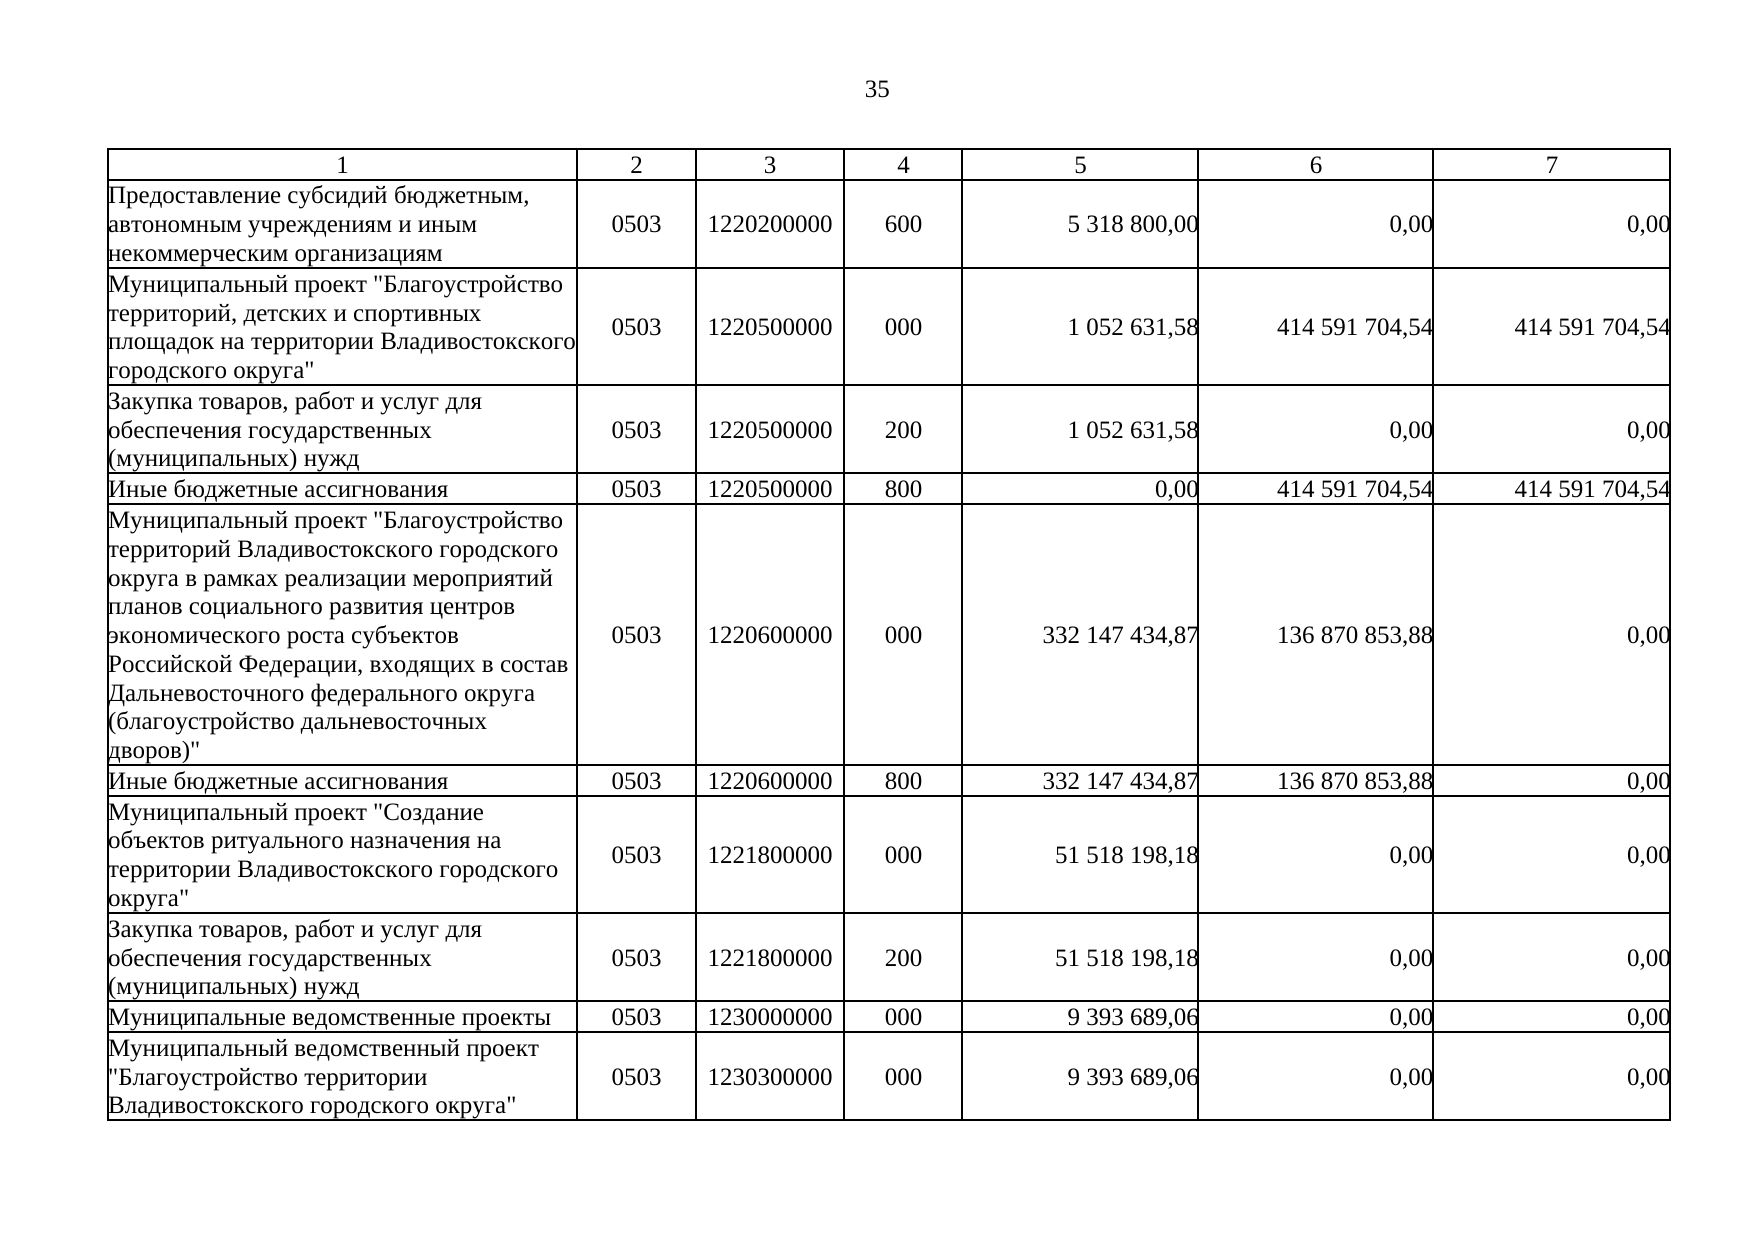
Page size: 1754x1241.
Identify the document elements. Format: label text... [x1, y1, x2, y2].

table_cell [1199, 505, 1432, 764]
table_header 3 [697, 150, 843, 178]
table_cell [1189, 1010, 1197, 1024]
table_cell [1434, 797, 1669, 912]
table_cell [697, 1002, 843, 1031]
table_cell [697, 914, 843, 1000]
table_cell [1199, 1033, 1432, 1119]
table_cell 000 [845, 505, 961, 764]
table_cell 600 [845, 181, 961, 267]
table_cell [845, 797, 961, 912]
table_cell 200 [845, 386, 961, 472]
table_header 6 [1199, 150, 1432, 178]
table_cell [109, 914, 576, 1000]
table_header 7 [1434, 150, 1669, 178]
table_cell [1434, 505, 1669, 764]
table_header 1 [109, 150, 576, 178]
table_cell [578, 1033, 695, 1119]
table_cell 1 052 631,58 [963, 386, 1197, 472]
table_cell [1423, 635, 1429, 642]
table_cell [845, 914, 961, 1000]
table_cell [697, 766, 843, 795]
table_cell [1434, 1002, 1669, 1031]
table_cell 1220500000 [697, 474, 843, 503]
table_cell 0,00 [1199, 181, 1432, 267]
table_cell 0,00 [1434, 181, 1669, 267]
table_cell 000 [845, 269, 961, 384]
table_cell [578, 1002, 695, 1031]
table_cell Предоставление субсидий бюджетным, автономным учреждениям и иным некоммерческим организациям [109, 181, 576, 267]
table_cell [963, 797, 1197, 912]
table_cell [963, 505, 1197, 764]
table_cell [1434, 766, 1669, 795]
table_cell 0503 [578, 386, 695, 472]
table_header 2 [578, 150, 695, 178]
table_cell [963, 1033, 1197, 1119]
table_cell Закупка товаров, работ и услуг для обеспечения государственных (муниципальных) нужд [109, 386, 576, 472]
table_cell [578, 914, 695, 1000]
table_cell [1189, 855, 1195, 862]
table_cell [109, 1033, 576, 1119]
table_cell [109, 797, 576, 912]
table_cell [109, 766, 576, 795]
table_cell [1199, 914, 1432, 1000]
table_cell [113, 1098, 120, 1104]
table_header 5 [963, 150, 1197, 178]
table_cell 0503 [578, 474, 695, 503]
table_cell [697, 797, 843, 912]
table_cell 414 591 704,54 [1199, 269, 1432, 384]
table_cell 0503 [578, 269, 695, 384]
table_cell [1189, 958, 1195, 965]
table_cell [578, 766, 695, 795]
table_cell Иные бюджетные ассигнования [109, 474, 576, 503]
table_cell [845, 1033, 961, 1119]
table_cell 1 052 631,58 [963, 269, 1197, 384]
table_cell 1220200000 [697, 181, 843, 267]
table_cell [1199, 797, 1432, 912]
table_cell 800 [845, 474, 961, 503]
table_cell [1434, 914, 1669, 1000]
table_cell 1220500000 [697, 269, 843, 384]
table_cell 0,00 [963, 474, 1197, 503]
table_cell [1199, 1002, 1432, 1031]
table_cell 414 591 704,54 [1434, 474, 1669, 503]
table_cell 1220600000 [697, 505, 843, 764]
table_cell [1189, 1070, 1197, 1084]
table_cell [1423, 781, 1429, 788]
table_cell 5 318 800,00 [963, 181, 1197, 267]
table_cell Муниципальный проект "Благоустройство территорий Владивостокского городского округа в рамках реализации мероприятий планов социального развития центров экономического роста субъектов Российской Федерации, входящих в состав Дальневосточного федерального округа (благоустройство дальневосточных дворов)" [109, 505, 576, 764]
table_cell 414 591 704,54 [1199, 474, 1432, 503]
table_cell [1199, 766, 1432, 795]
table_cell 414 591 704,54 [1434, 269, 1669, 384]
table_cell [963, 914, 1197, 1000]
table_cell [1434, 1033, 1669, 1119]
table_cell 0,00 [1199, 386, 1432, 472]
table_cell 0,00 [1434, 386, 1669, 472]
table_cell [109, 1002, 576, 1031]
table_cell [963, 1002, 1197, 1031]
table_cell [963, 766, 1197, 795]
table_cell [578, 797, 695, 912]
table_cell 0503 [578, 505, 695, 764]
table_cell 0503 [578, 181, 695, 267]
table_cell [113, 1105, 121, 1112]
table_cell 1220500000 [697, 386, 843, 472]
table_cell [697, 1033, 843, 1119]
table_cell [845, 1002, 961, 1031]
table_cell Муниципальный проект "Благоустройство территорий, детских и спортивных площадок на территории Владивостокского городского округа" [109, 269, 576, 384]
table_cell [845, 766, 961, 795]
table_header 4 [845, 150, 961, 178]
